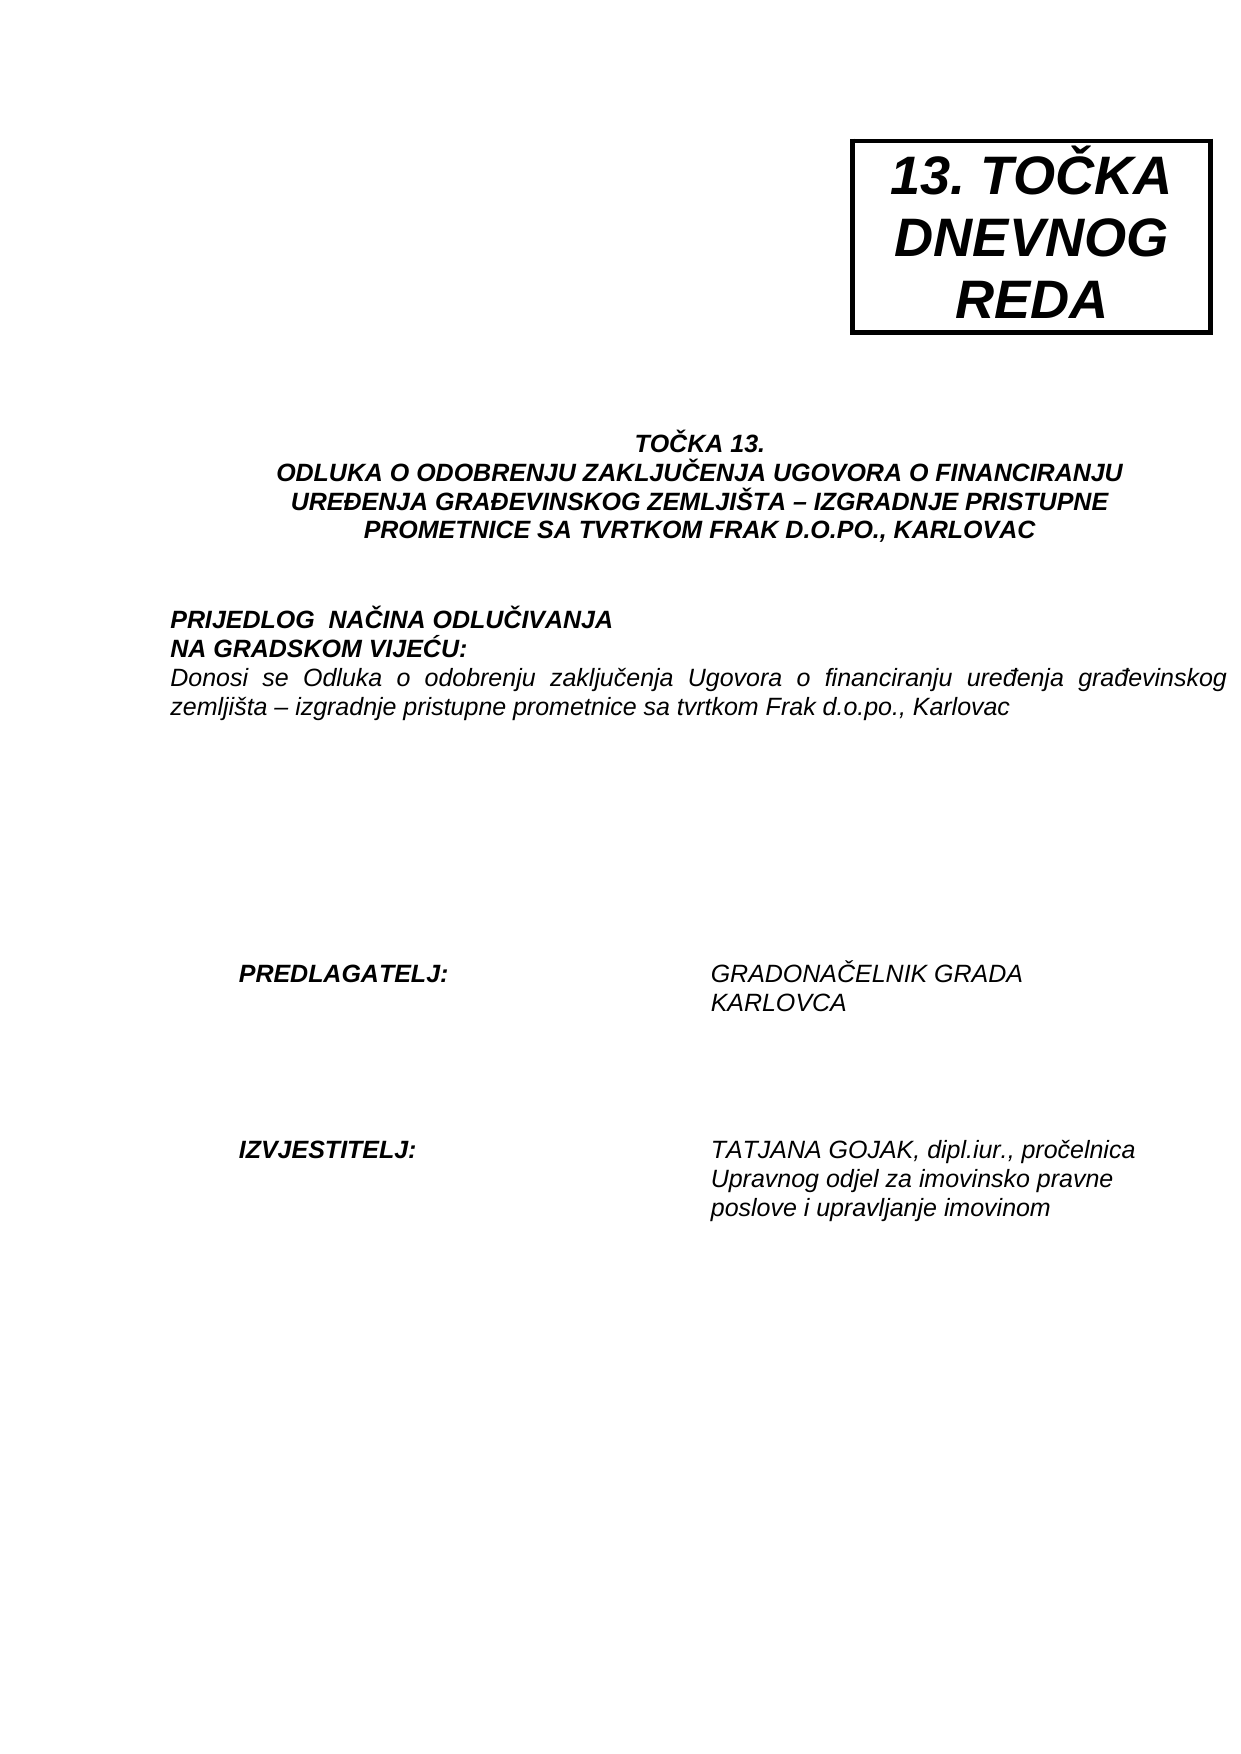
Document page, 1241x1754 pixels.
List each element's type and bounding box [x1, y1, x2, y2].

table_cell [148, 94, 1240, 1623]
